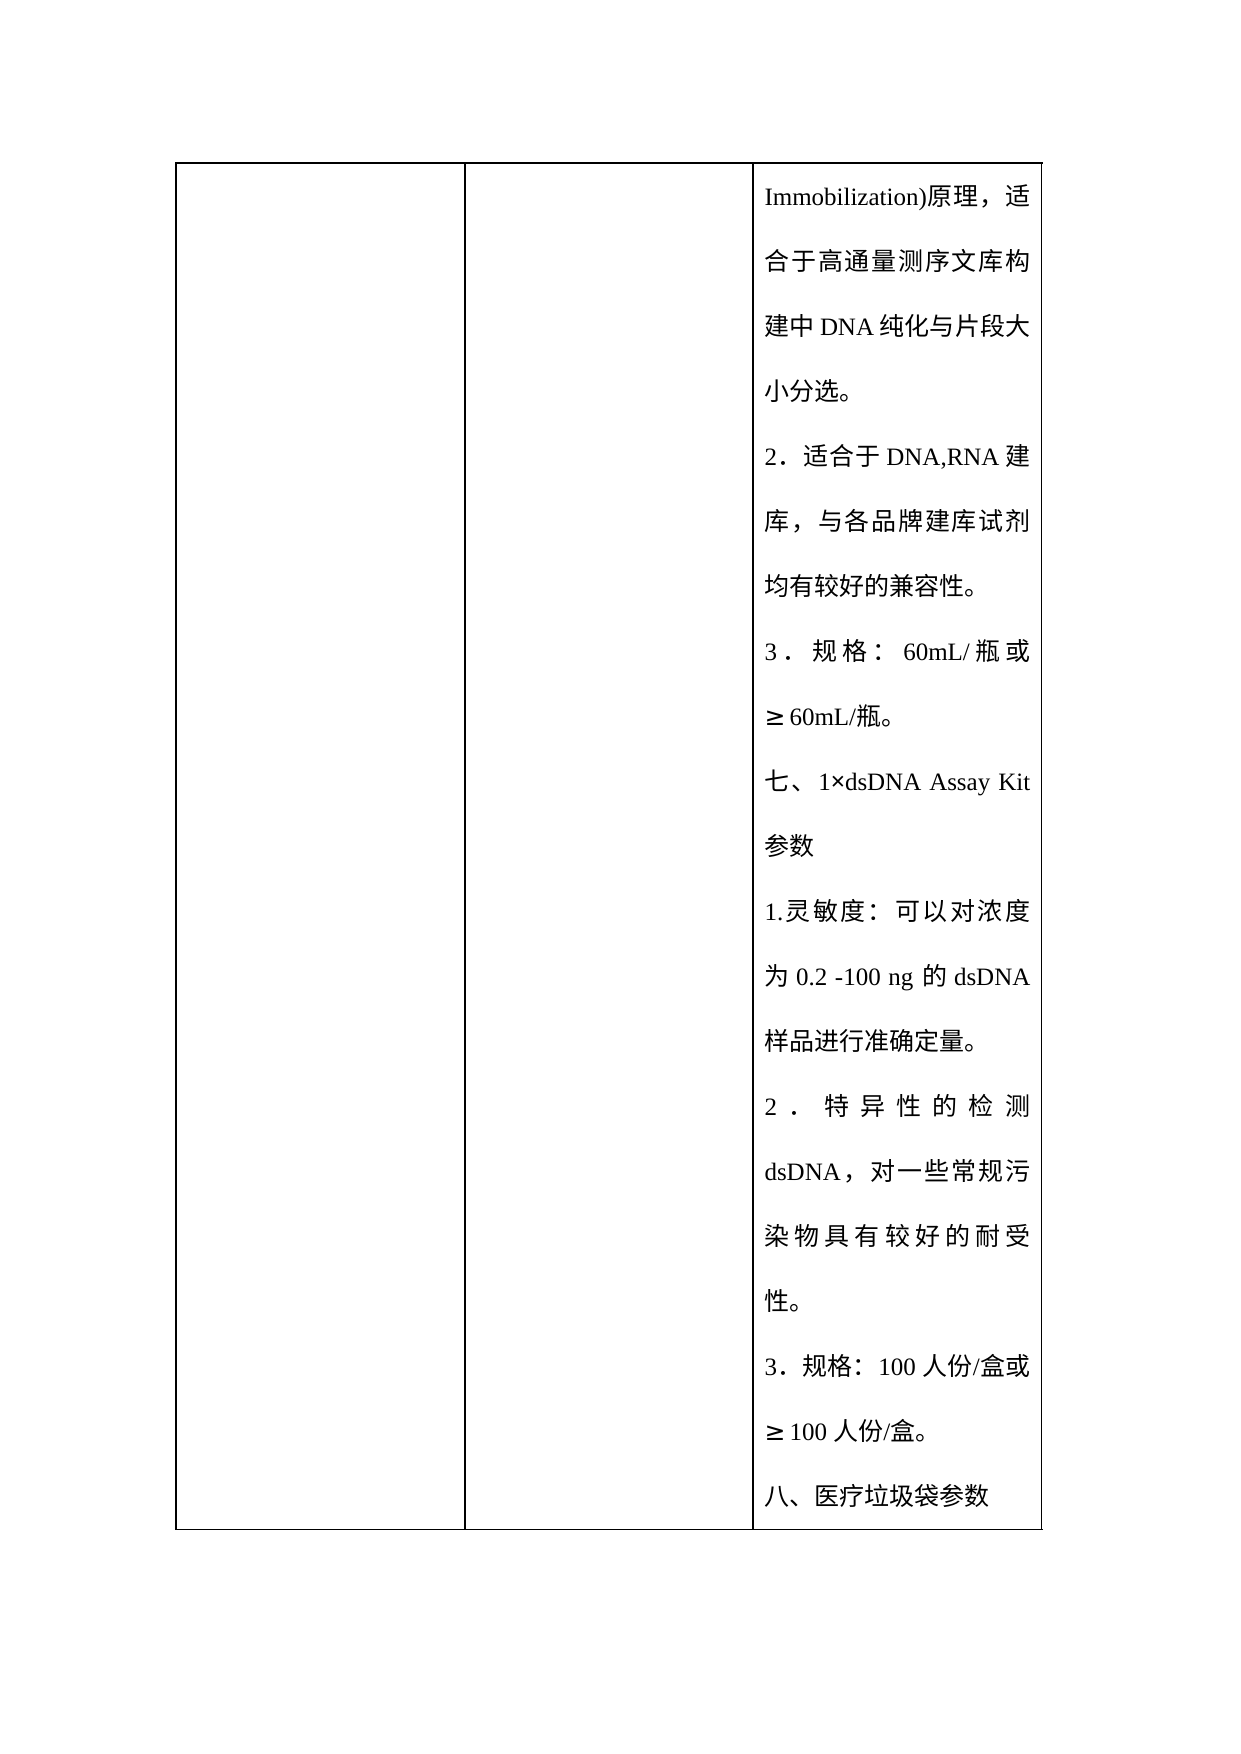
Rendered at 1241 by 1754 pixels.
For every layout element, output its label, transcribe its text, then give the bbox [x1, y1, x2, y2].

table_cell ★ [177, 164, 464, 1528]
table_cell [754, 164, 1041, 1528]
table_cell 1 [466, 164, 752, 1528]
